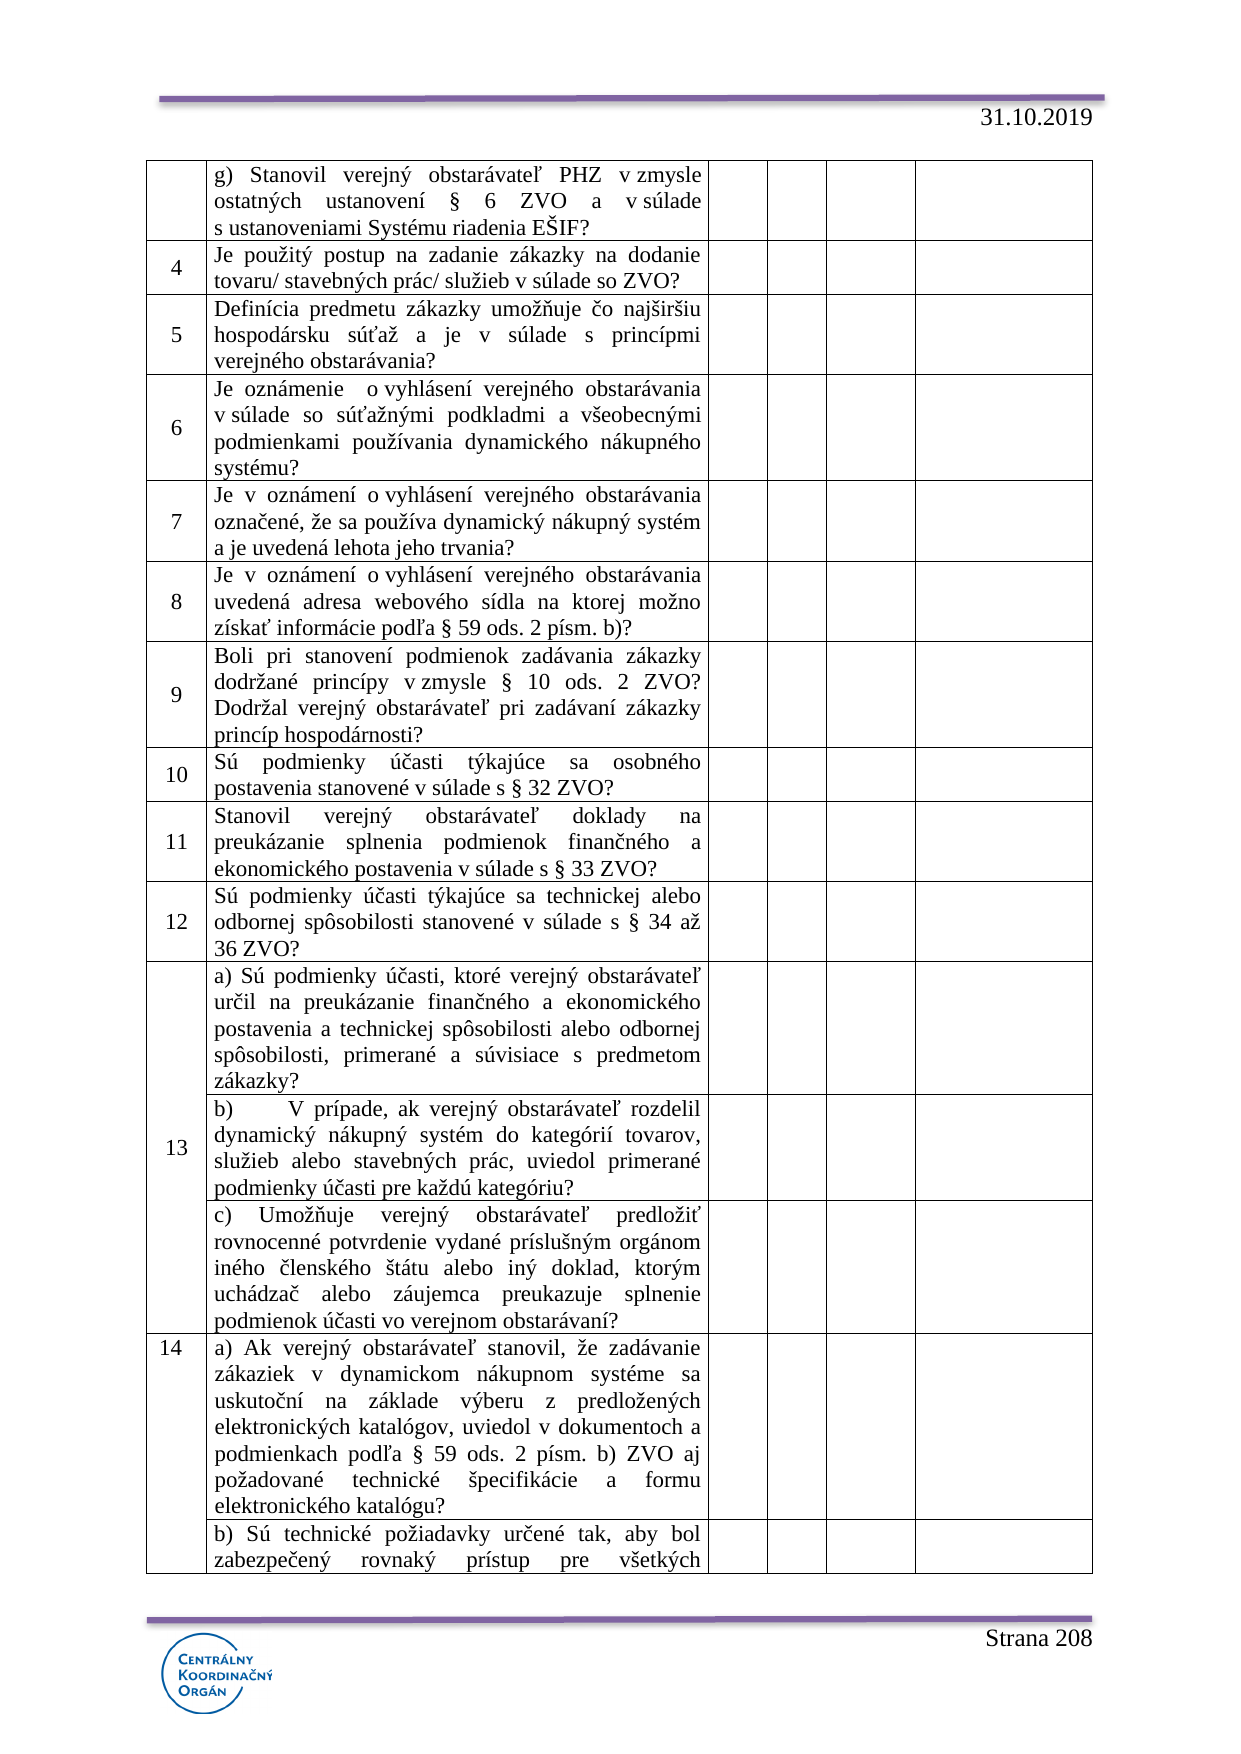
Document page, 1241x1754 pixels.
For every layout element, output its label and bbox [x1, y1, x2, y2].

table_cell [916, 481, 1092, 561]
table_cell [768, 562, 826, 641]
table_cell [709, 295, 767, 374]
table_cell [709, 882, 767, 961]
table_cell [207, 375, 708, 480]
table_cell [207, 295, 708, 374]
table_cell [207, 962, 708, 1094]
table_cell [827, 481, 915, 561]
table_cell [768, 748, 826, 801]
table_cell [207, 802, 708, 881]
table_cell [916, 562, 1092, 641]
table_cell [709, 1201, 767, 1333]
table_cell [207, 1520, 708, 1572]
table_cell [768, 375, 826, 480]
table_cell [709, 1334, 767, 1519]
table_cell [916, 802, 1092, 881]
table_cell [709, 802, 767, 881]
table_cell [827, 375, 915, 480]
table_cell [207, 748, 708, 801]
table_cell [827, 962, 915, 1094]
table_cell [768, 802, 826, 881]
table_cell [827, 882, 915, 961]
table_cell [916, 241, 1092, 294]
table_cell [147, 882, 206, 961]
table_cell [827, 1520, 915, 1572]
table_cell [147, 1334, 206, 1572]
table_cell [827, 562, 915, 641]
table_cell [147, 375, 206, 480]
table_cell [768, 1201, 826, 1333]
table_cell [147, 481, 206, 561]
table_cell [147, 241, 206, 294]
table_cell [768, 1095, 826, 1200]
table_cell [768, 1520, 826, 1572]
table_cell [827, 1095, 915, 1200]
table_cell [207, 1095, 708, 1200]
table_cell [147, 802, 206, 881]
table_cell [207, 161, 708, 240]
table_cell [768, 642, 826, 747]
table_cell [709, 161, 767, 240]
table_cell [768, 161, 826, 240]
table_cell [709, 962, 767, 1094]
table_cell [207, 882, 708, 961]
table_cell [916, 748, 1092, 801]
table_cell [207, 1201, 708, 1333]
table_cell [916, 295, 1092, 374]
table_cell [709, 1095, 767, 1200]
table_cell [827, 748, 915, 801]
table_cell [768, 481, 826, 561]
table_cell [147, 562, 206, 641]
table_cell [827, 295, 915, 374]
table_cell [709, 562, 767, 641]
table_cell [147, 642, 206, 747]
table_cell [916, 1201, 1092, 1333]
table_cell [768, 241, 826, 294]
picture [159, 1631, 272, 1713]
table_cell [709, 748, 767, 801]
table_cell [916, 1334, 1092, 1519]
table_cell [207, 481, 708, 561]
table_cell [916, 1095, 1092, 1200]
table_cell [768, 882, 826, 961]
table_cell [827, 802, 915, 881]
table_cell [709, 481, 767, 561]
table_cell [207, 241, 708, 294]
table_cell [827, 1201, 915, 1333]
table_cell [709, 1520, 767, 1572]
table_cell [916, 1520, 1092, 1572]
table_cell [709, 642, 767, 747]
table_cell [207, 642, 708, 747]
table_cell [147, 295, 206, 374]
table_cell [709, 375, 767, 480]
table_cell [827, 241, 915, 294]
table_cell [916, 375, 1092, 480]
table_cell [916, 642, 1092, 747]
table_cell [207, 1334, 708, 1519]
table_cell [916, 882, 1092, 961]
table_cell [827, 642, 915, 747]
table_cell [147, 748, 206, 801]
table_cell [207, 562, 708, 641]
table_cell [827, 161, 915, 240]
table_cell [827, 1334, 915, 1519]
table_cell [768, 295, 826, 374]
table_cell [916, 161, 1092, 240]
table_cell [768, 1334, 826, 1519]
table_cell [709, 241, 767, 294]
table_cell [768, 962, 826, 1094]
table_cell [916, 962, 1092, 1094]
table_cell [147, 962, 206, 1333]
